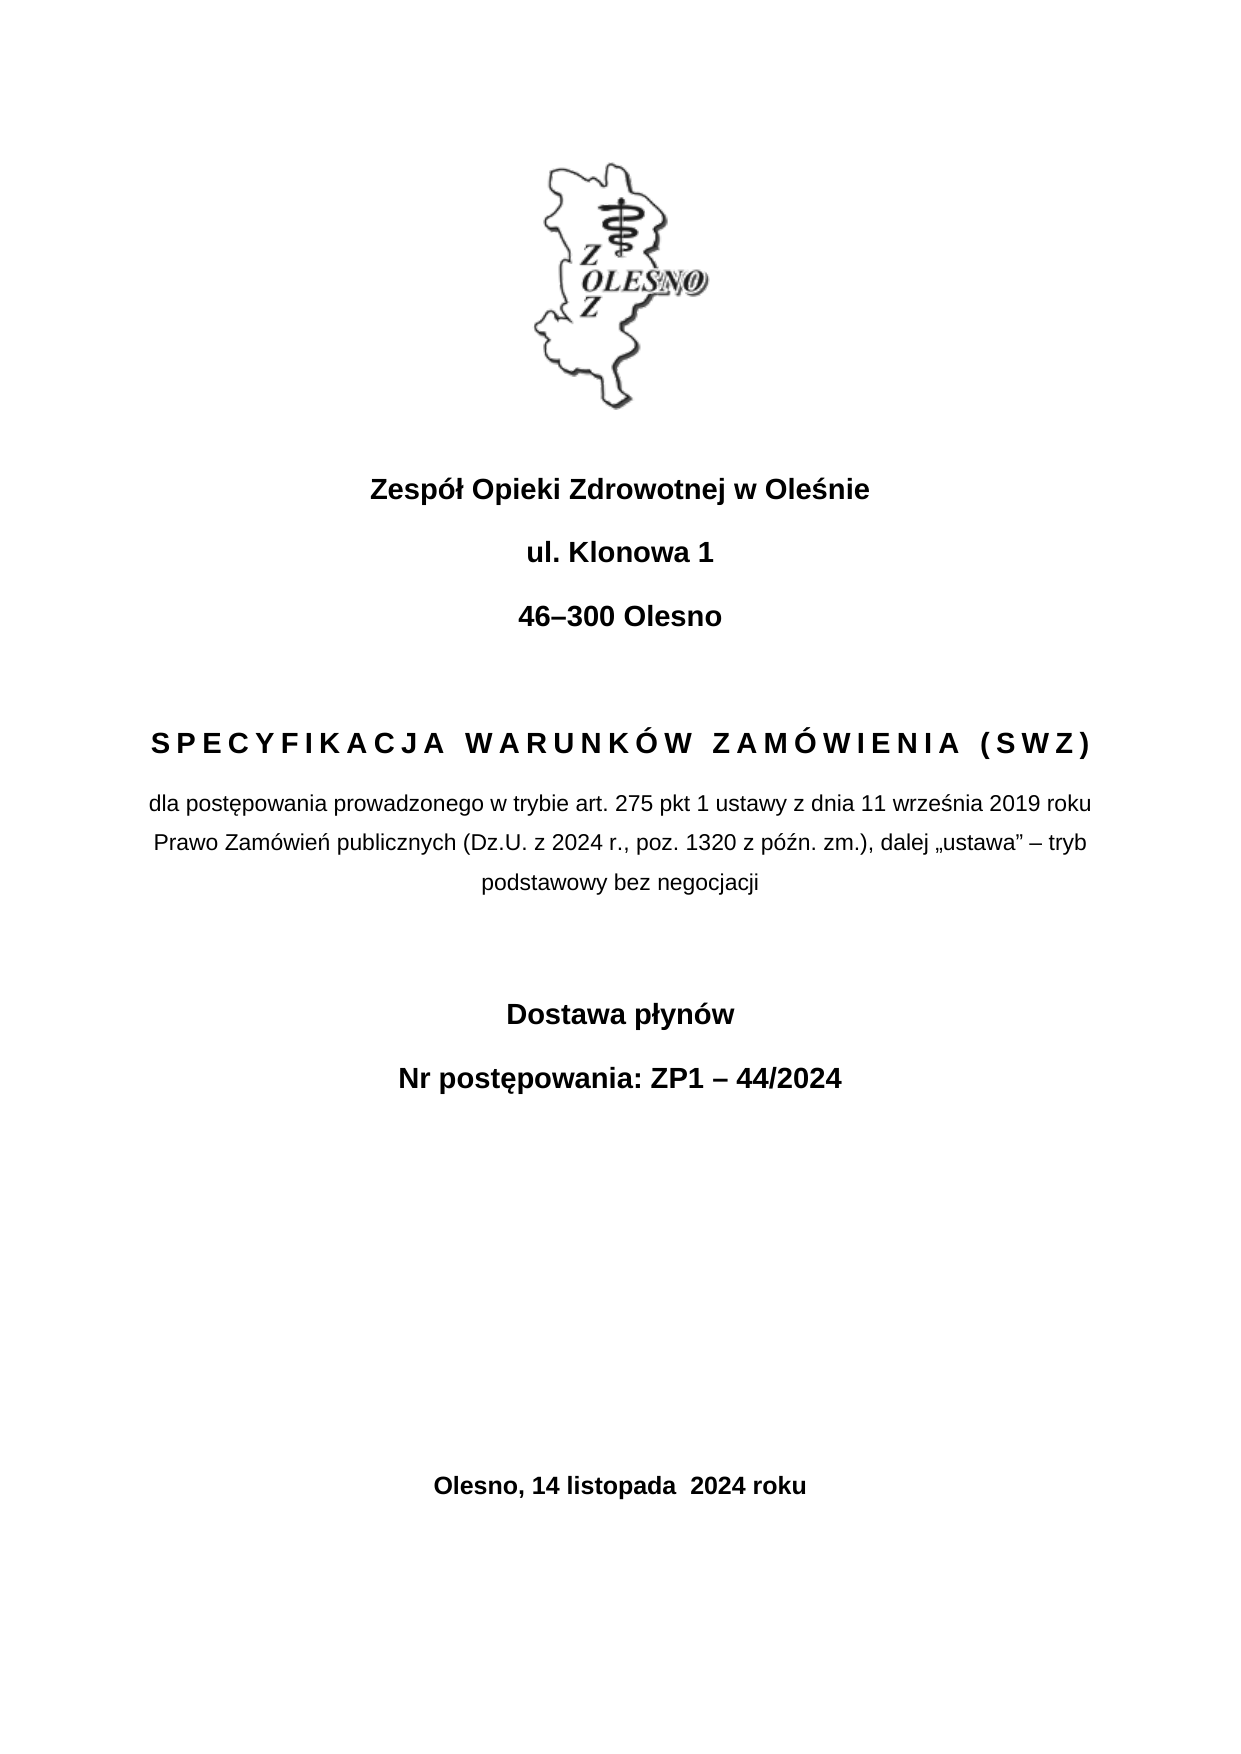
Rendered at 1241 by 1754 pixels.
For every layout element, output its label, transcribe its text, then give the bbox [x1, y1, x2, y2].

text Olesno, 14 listopada 2024 roku [118, 1471, 1122, 1500]
text Dostawa płynów [118, 997, 1122, 1031]
text SPECYFIKACJA WARUNKÓW ZAMÓWIENIA (SWZ) [118, 726, 1122, 759]
picture [527, 154, 713, 416]
text 46–300 Olesno [118, 599, 1122, 632]
text ul. Klonowa 1 [118, 535, 1122, 569]
text dla postępowania prowadzonego w trybie art. 275 pkt 1 ustawy z dnia 11 września 2019 roku Prawo Zamówień publicznych (Dz.U. z 2024 r., poz. 1320 z późn. zm.), dalej „ustawa” – tryb podstawowy bez negocjacji [118, 789, 1122, 895]
text Nr postępowania: ZP1 – 44/2024 [118, 1061, 1122, 1094]
text Zespół Opieki Zdrowotnej w Oleśnie [118, 472, 1122, 505]
